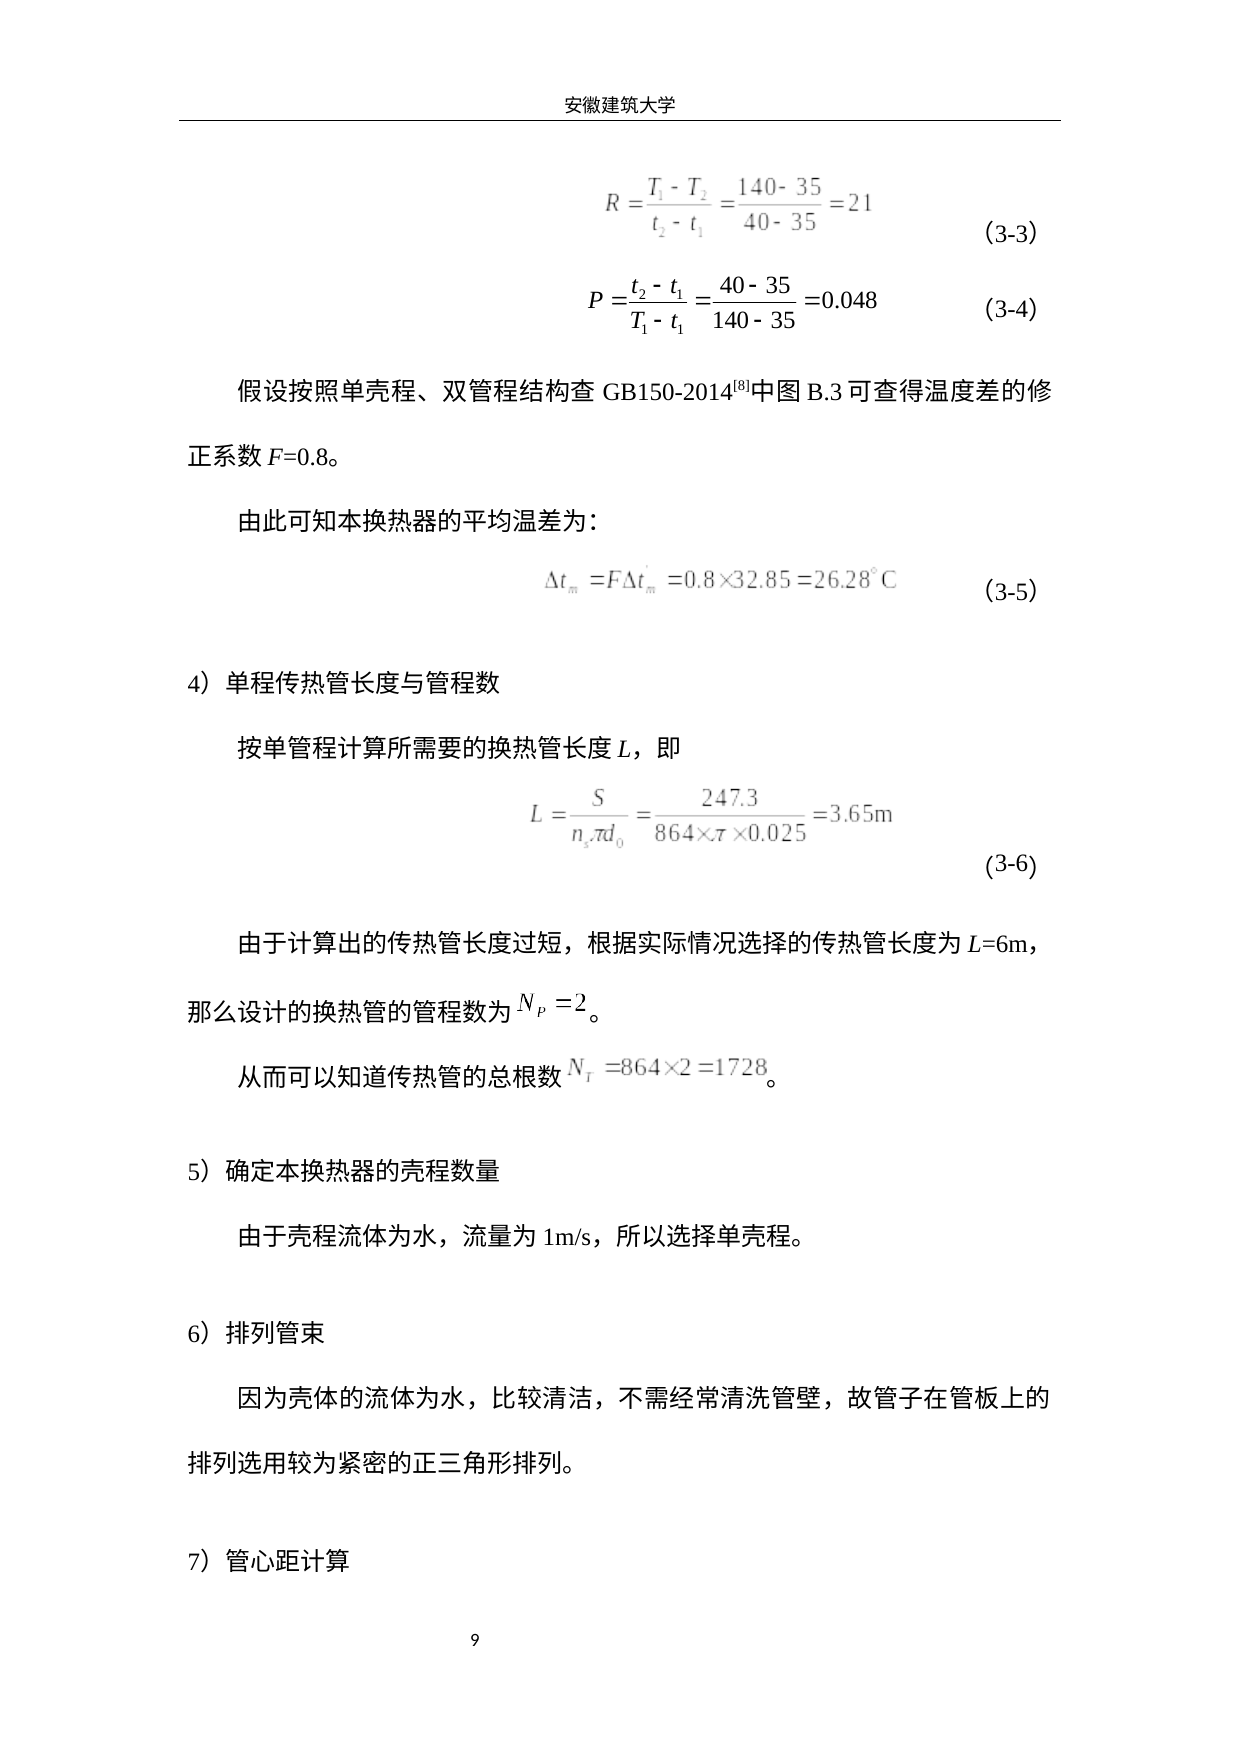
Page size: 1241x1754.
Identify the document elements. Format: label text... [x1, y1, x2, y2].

list 由此可知本换热器的平均温差为： [187, 487, 1053, 552]
list 由于壳程流体为水，流量为1m/s，所以选择单壳程。 [187, 1202, 1053, 1267]
list （3-3） [187, 162, 1053, 259]
list 由于计算出的传热管长度过短，根据实际情况选择的传热管长度为L=6m，那么设计的换热管的管程数为。 [187, 909, 1053, 1039]
list 从而可以知道传热管的总根数。 [187, 1039, 1053, 1104]
list 5）确定本换热器的壳程数量 [187, 1137, 1053, 1202]
list （3-6） [187, 779, 1053, 909]
list （3-5） [187, 552, 1053, 617]
list 7）管心距计算 [187, 1527, 1053, 1592]
list 因为壳体的流体为水，比较清洁，不需经常清洗管壁，故管子在管板上的排列选用较为紧密的正三角形排列。 [187, 1364, 1053, 1494]
list 6）排列管束 [187, 1299, 1053, 1364]
list 假设按照单壳程、双管程结构查GB150-2014[8]中图B.3可查得温度差的修正系数F=0.8。 [187, 357, 1053, 487]
list 4）单程传热管长度与管程数 [187, 649, 1053, 714]
list 按单管程计算所需要的换热管长度L，即 [187, 714, 1053, 779]
list （3-4） [187, 259, 1053, 357]
